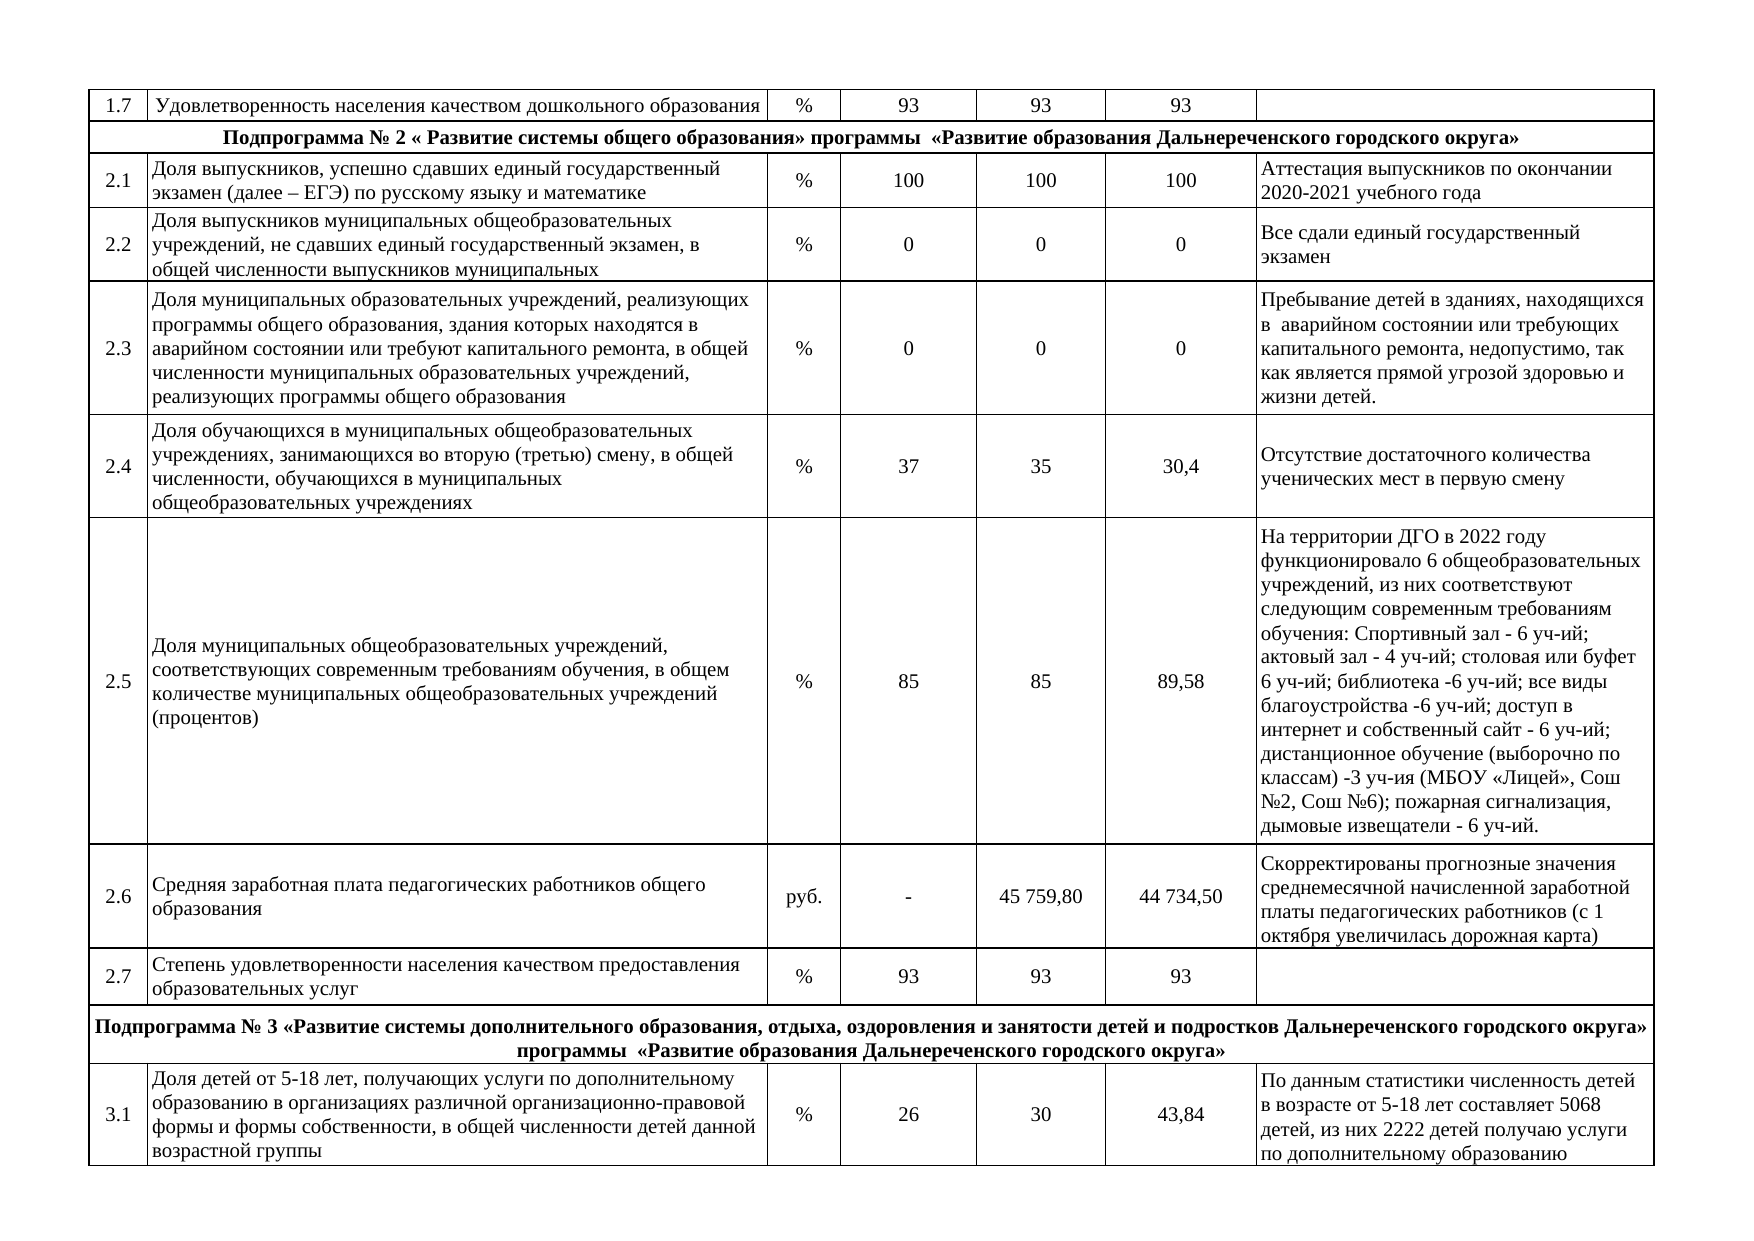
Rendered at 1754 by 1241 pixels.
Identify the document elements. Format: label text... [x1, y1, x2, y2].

table_cell Скорректированы прогнозные значения среднемесячной начисленной заработной платы педагогических работников (с 1 октября увеличилась дорожная карта) [1257, 845, 1653, 947]
table_cell 26 [841, 1064, 976, 1164]
table_cell 100 [1106, 154, 1256, 207]
table_cell [1257, 90, 1653, 120]
table_cell - [841, 845, 976, 947]
table_cell По данным статистики численность детей в возрасте от 5-18 лет составляет 5068 детей, из них 2222 детей получаю услуги по дополнительному образованию [1257, 1064, 1653, 1164]
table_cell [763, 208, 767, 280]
table_cell Доля муниципальных образовательных учреждений, реализующих программы общего образования, здания которых находятся в аварийном состоянии или требуют капитального ремонта, в общей численности муниципальных образовательных учреждений, реализующих программы общего образования [148, 282, 767, 413]
table_cell Все сдали единый государственный экзамен [1257, 208, 1653, 280]
table_cell Подпрограмма № 3 «Развитие системы дополнительного образования, отдыха, оздоровления и занятости детей и подростков Дальнереченского городского округа» программы «Развитие образования Дальнереченского городского округа» [90, 1006, 1653, 1062]
table_cell 2.7 [90, 949, 147, 1004]
table_cell [1257, 949, 1653, 1004]
table_cell 93 [1106, 949, 1256, 1004]
table_cell 37 [841, 415, 976, 516]
table_cell 2.2 [90, 208, 147, 280]
table_cell 30 [977, 1064, 1105, 1164]
table_cell 89,58 [1106, 518, 1256, 843]
table_cell % [768, 1064, 840, 1164]
table_cell 85 [977, 518, 1105, 843]
table_cell Доля муниципальных общеобразовательных учреждений, соответствующих современным требованиям обучения, в общем количестве муниципальных общеобразовательных учреждений (процентов) [148, 518, 767, 843]
table_cell 2.1 [90, 154, 147, 207]
table_cell Подпрограмма № 2 « Развитие системы общего образования» программы «Развитие образования Дальнереченского городского округа» [90, 122, 1653, 152]
table_cell 0 [841, 282, 976, 413]
table_cell 93 [841, 90, 976, 120]
table_cell 100 [977, 154, 1105, 207]
table_cell 85 [841, 518, 976, 843]
table_cell Степень удовлетворенности населения качеством предоставления образовательных услуг [148, 949, 767, 1004]
table_cell 0 [841, 208, 976, 280]
table_cell 2.6 [90, 845, 147, 947]
table_cell На территории ДГО в 2022 году функционировало 6 общеобразовательных учреждений, из них соответствуют следующим современным требованиям обучения: Спортивный зал - 6 уч-ий; актовый зал - 4 уч-ий; столовая или буфет 6 уч-ий; библиотека -6 уч-ий; все виды благоустройства -6 уч-ий; доступ в интернет и собственный сайт - 6 уч-ий; дистанционное обучение (выборочно по классам) -3 уч-ия (МБОУ «Лицей», Сош №2, Сош №6); пожарная сигнализация, дымовые извещатели - 6 уч-ий. [1257, 518, 1653, 843]
table_cell 2.4 [90, 415, 147, 516]
table_cell % [768, 949, 840, 1004]
table_cell 30,4 [1106, 415, 1256, 516]
table_cell 3.1 [90, 1064, 147, 1164]
table_cell 0 [1106, 208, 1256, 280]
table_cell 0 [977, 208, 1105, 280]
table_cell 2.3 [90, 282, 147, 413]
table_cell % [768, 90, 840, 120]
table_cell Доля выпускников, успешно сдавших единый государственный экзамен (далее – ЕГЭ) по русскому языку и математике [148, 154, 767, 207]
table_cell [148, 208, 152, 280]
table_cell руб. [768, 845, 840, 947]
table_cell 93 [977, 949, 1105, 1004]
table_cell 100 [841, 154, 976, 207]
table_cell % [768, 282, 840, 413]
table_cell 35 [977, 415, 1105, 516]
table_cell Средняя заработная плата педагогических работников общего образования [148, 845, 767, 947]
table_cell 1.7 [90, 90, 147, 120]
table_cell 93 [1106, 90, 1256, 120]
table_cell Доля детей от 5-18 лет, получающих услуги по дополнительному образованию в организациях различной организационно-правовой формы и формы собственности, в общей численности детей данной возрастной группы [148, 1064, 767, 1164]
table_cell % [768, 208, 840, 280]
table_cell 45 759,80 [977, 845, 1105, 947]
table_cell 43,84 [1106, 1064, 1256, 1164]
table_cell 93 [977, 90, 1105, 120]
table_cell Аттестация выпускников по окончании 2020-2021 учебного года [1257, 154, 1653, 207]
table_cell % [768, 518, 840, 843]
table_cell Удовлетворенность населения качеством дошкольного образования [148, 90, 767, 120]
table_cell % [768, 415, 840, 516]
table_cell 0 [977, 282, 1105, 413]
table_cell Доля обучающихся в муниципальных общеобразовательных учреждениях, занимающихся во вторую (третью) смену, в общей численности, обучающихся в муниципальных общеобразовательных учреждениях [148, 415, 767, 516]
table_cell Отсутствие достаточного количества ученических мест в первую смену [1257, 415, 1653, 516]
table_cell 93 [841, 949, 976, 1004]
table_cell 2.5 [90, 518, 147, 843]
table_cell 44 734,50 [1106, 845, 1256, 947]
table_cell % [768, 154, 840, 207]
table_cell 0 [1106, 282, 1256, 413]
